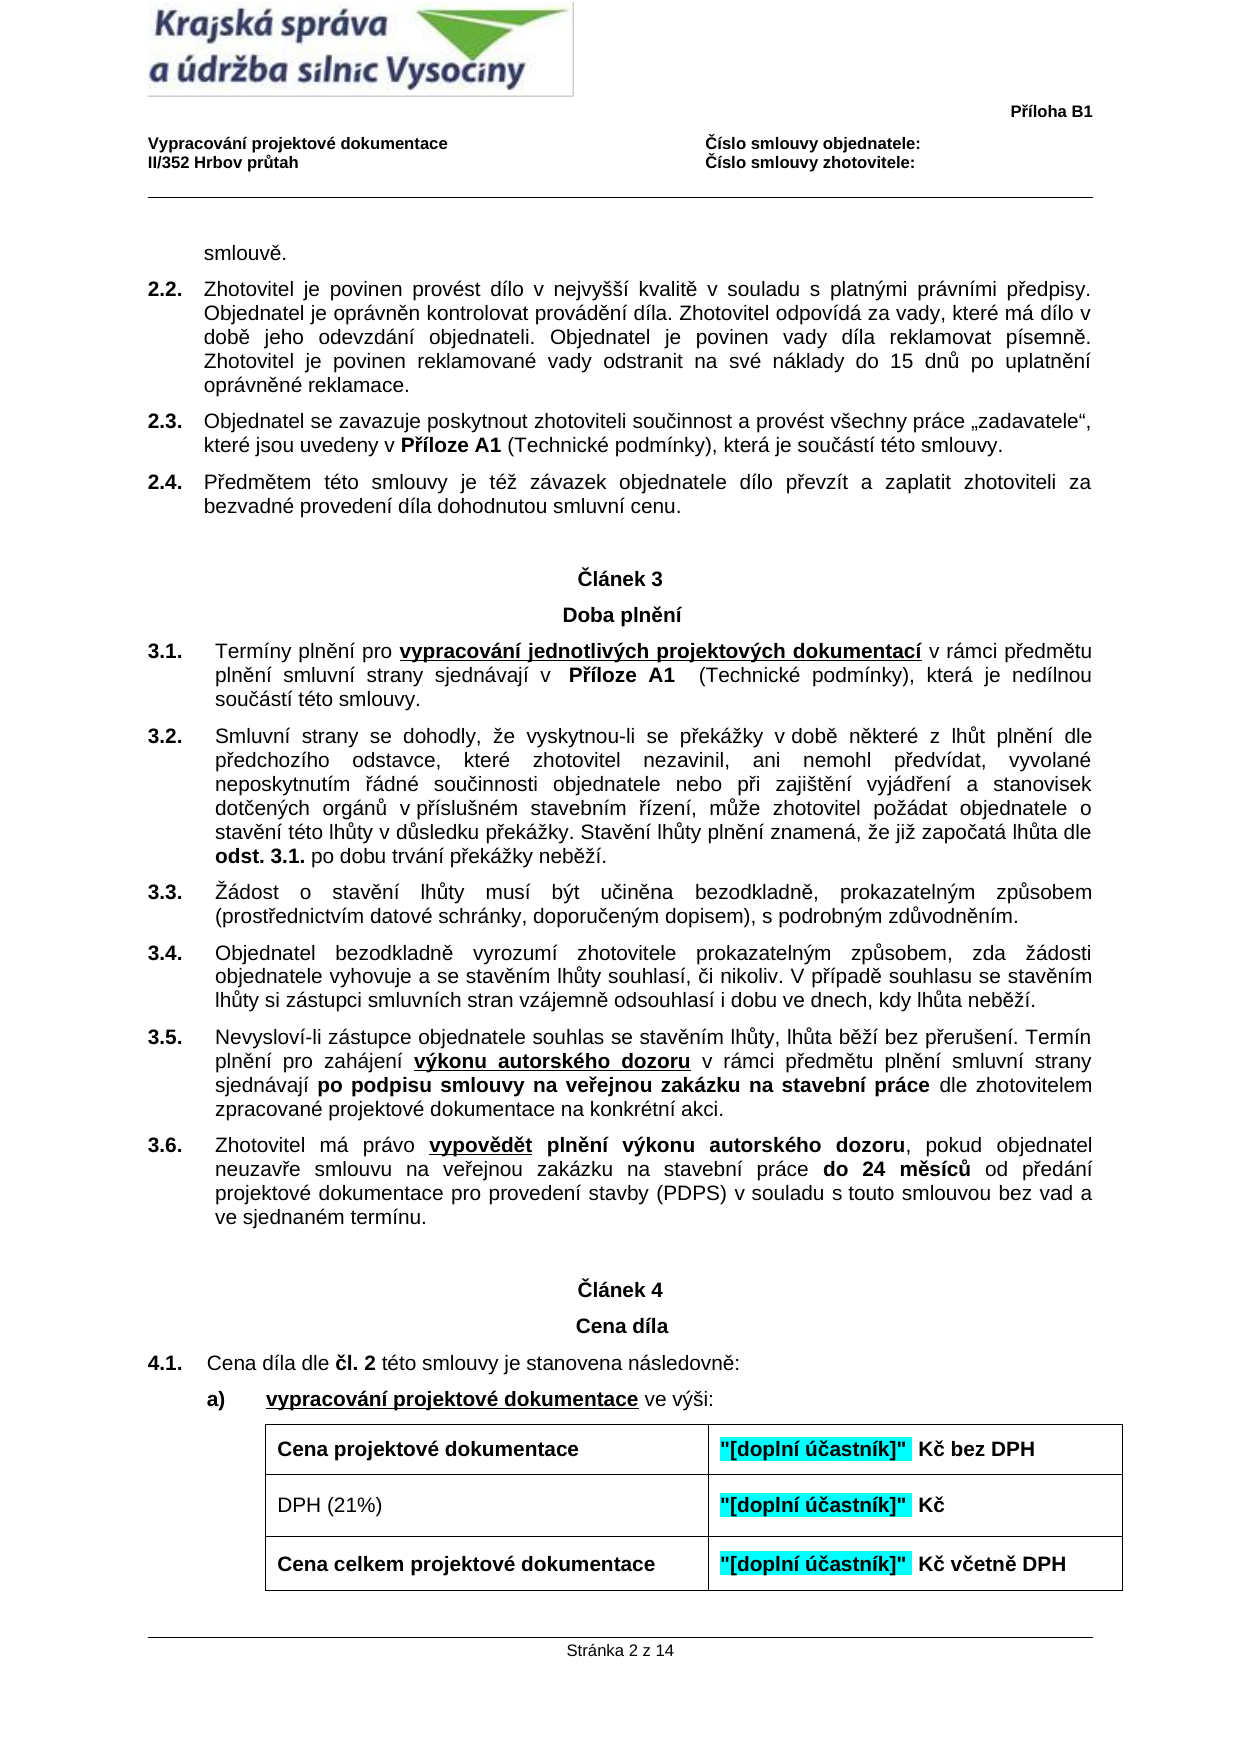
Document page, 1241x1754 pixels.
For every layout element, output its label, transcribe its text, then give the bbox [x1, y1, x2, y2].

picture [147, 2, 574, 98]
list Nevysloví-li zástupce objednatele souhlas se stavěním lhůty, lhůta běží bez přerušení. Termín plnění pro zahájení výkonu autorského dozoru v rámci předmětu plnění smluvní strany sjednávají po podpisu smlouvy na veřejnou zakázku na stavební práce dle zhotovitelem zpracované projektové dokumentace na konkrétní akci. [148, 1025, 1093, 1121]
table_cell Cena celkem projektové dokumentace [266, 1537, 708, 1590]
list Cena díla [148, 1314, 1096, 1338]
list Předmětem této smlouvy je též závazek objednatele dílo převzít a zaplatit zhotoviteli za bezvadné provedení díla dohodnutou smluvní cenu. [148, 469, 1093, 517]
list Žádost o stavění lhůty musí být učiněna bezodkladně, prokazatelným způsobem (prostřednictvím datové schránky, doporučeným dopisem), s podrobným zdůvodněním. [148, 880, 1093, 928]
table_header Kč bez DPH [709, 1425, 1122, 1474]
list Smluvní strany se dohodly, že vyskytnou-li se překážky v době některé z lhůt plnění dle předchozího odstavce, které zhotovitel nezavinil, ani nemohl předvídat, vyvolané neposkytnutím řádné součinnosti objednatele nebo při zajištění vyjádření a stanovisek dotčených orgánů v příslušném stavebním řízení, může zhotovitel požádat objednatele o stavění této lhůty v důsledku překážky. Stavění lhůty plnění znamená, že již započatá lhůta dle odst. 3.1. po dobu trvání překážky neběží. [148, 724, 1093, 867]
table_cell Kč včetně DPH [709, 1537, 1122, 1590]
list Objednatel bezodkladně vyrozumí zhotovitele prokazatelným způsobem, zda žádosti objednatele vyhovuje a se stavěním lhůty souhlasí, či nikoliv. V případě souhlasu se stavěním lhůty si zástupci smluvních stran vzájemně odsouhlasí i dobu ve dnech, kdy lhůta neběží. [148, 940, 1093, 1012]
table_header Cena projektové dokumentace [266, 1425, 708, 1474]
list Doba plnění [148, 603, 1096, 627]
table_cell Kč [709, 1475, 1122, 1536]
list Cena díla dle čl. 2 této smlouvy je stanovena následovně: [148, 1351, 1093, 1375]
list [148, 240, 1093, 264]
list Článek 4 [148, 1278, 1093, 1302]
list Zhotovitel je povinen provést dílo v nejvyšší kvalitě v souladu s platnými právními předpisy. Objednatel je oprávněn kontrolovat provádění díla. Zhotovitel odpovídá za vady, které má dílo v době jeho odevzdání objednateli. Objednatel je povinen vady díla reklamovat písemně. Zhotovitel je povinen reklamované vady odstranit na své náklady do 15 dnů po uplatnění oprávněné reklamace. [148, 277, 1093, 397]
list Objednatel se zavazuje poskytnout zhotoviteli součinnost a provést všechny práce „zadavatele“, které jsou uvedeny v Příloze A1 (Technické podmínky), která je součástí této smlouvy. [148, 409, 1093, 457]
list Termíny plnění pro vypracování jednotlivých projektových dokumentací v rámci předmětu plnění smluvní strany sjednávají v Příloze A1 (Technické podmínky), která je nedílnou součástí této smlouvy. [148, 639, 1093, 711]
list vypracování projektové dokumentace ve výši: [207, 1387, 1093, 1411]
list Zhotovitel má právo vypovědět plnění výkonu autorského dozoru, pokud objednatel neuzavře smlouvu na veřejnou zakázku na stavební práce do 24 měsíců od předání projektové dokumentace pro provedení stavby (PDPS) v souladu s touto smlouvou bez vad a ve sjednaném termínu. [148, 1133, 1093, 1229]
table_cell DPH (21%) [266, 1475, 708, 1536]
list Článek 3 [148, 566, 1093, 590]
